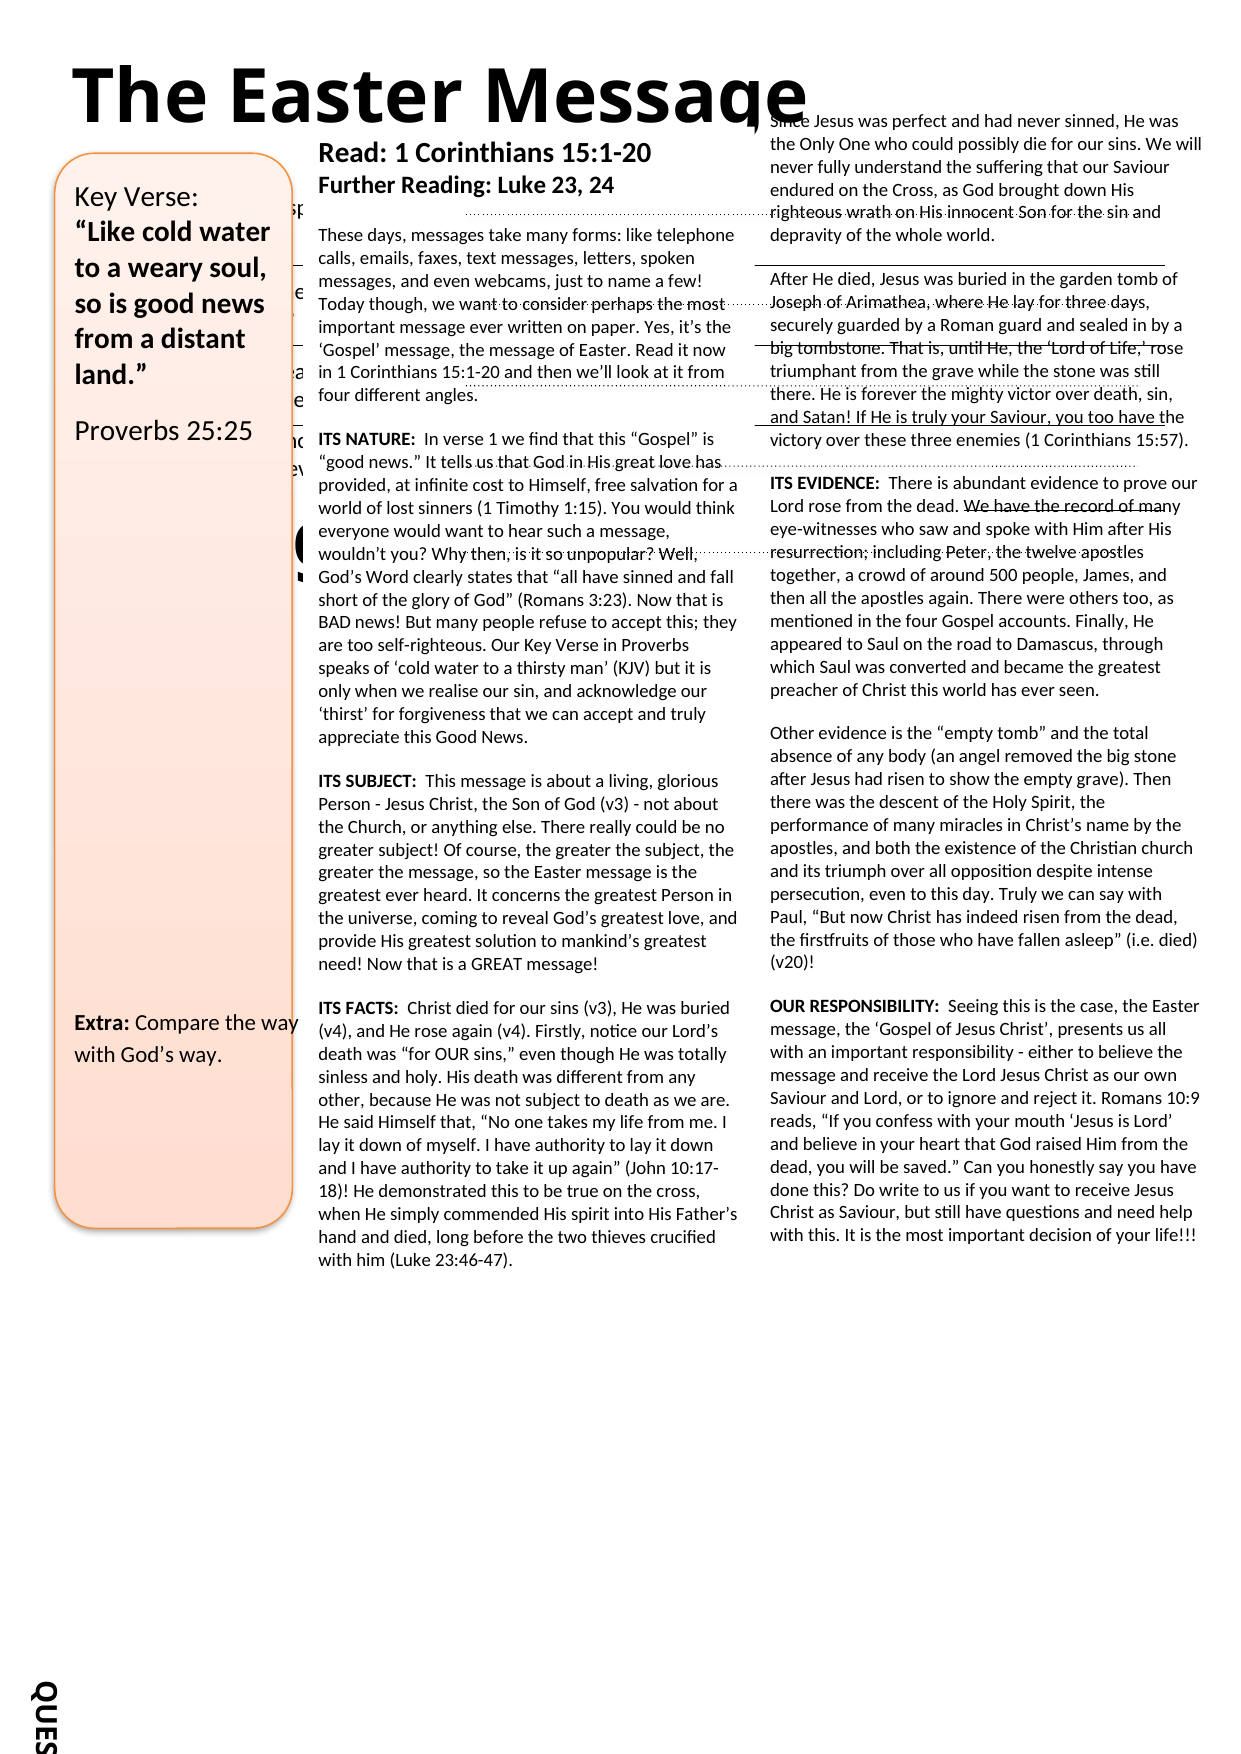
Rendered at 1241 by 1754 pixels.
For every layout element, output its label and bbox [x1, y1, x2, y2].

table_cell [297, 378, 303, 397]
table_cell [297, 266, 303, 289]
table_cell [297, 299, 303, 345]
table_cell [755, 266, 1165, 345]
table_cell [755, 346, 1165, 425]
table_header [755, 176, 1165, 265]
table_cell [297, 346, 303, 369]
table_cell [964, 511, 1165, 590]
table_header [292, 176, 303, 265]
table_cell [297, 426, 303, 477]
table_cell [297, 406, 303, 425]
table_cell [755, 426, 1165, 510]
